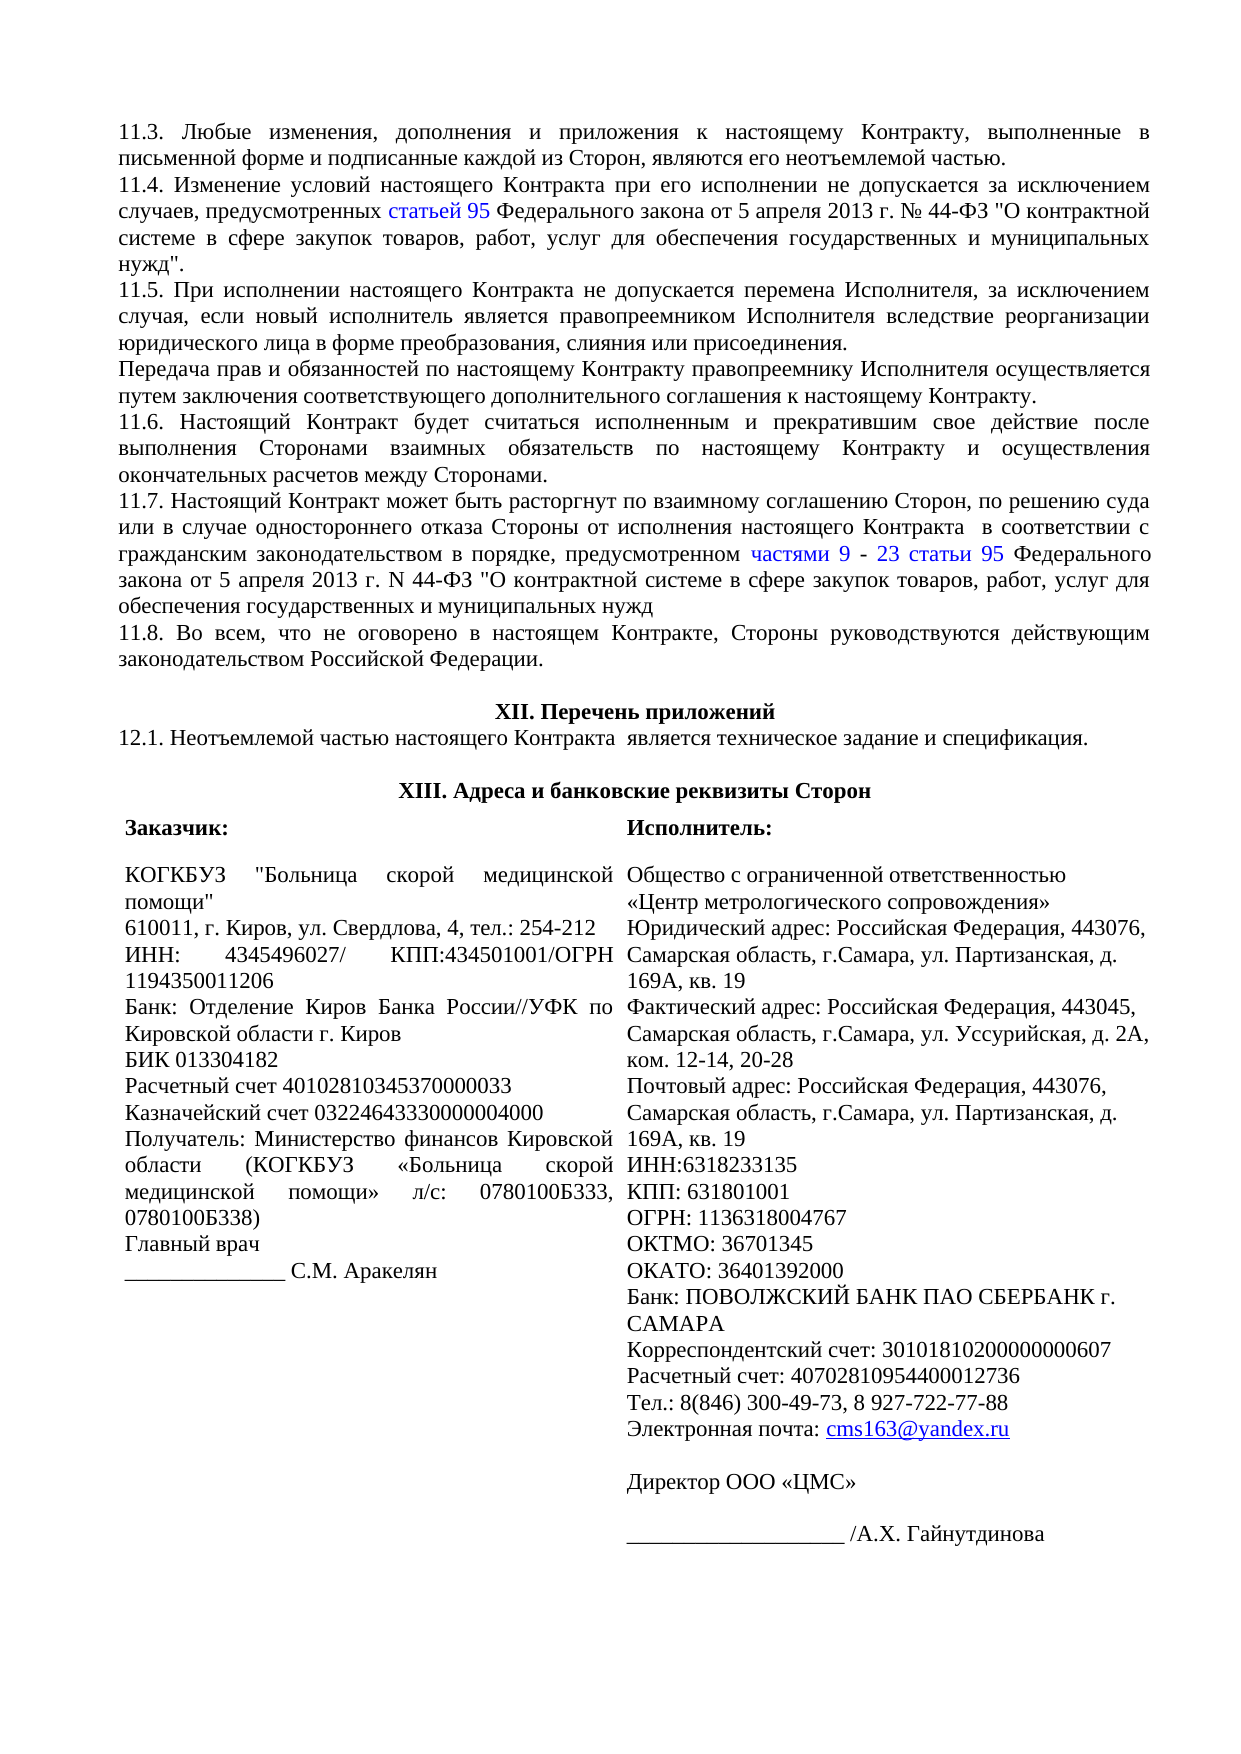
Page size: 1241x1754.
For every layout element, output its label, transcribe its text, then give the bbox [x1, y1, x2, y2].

table_header Заказчик: [118, 803, 620, 851]
text Передача прав и обязанностей по настоящему Контракту правопреемнику Исполнителя осуществляется путем заключения соответствующего дополнительного соглашения к настоящему Контракту. [118, 355, 1152, 408]
table_cell Общество с ограниченной ответственностью «Центр метрологического сопровождения» Юридический адрес: Российская Федерация, 443076, Самарская область, г.Самара, ул. Партизанская, д. 169А, кв. 19 Фактический адрес: Российская Федерация, 443045, Самарская область, г.Самара, ул. Уссурийская, д. 2А, ком. 12-14, 20-28 Почтовый адрес: Российская Федерация, 443076, Самарская область, г.Самара, ул. Партизанская, д. 169А, кв. 19 ИНН:6318233135 КПП: 631801001 ОГРН: 1136318004767 ОКТМО: 36701345 ОКАТО: 36401392000 Банк: ПОВОЛЖСКИЙ БАНК ПАО СБЕРБАНК г. САМАРА Корреспондентский счет: 30101810200000000607 Расчетный счет: 40702810954400012736 Тел.: 8(846) 300-49-73, 8 927-722-77-88 Электронная почта: cms163@yandex.ru Директор ООО «ЦМС» ___________________ /А.Х. Гайнутдинова [620, 851, 1167, 1557]
text 11.4. Изменение условий настоящего Контракта при его исполнении не допускается за исключением случаев, предусмотренных статьей 95 Федерального закона от 5 апреля 2013 г. № 44-ФЗ "О контрактной системе в сфере закупок товаров, работ, услуг для обеспечения государственных и муниципальных нужд". [118, 171, 1152, 276]
text 11.3. Любые изменения, дополнения и приложения к настоящему Контракту, выполненные в письменной форме и подписанные каждой из Сторон, являются его неотъемлемой частью. [118, 118, 1152, 171]
text 11.5. При исполнении настоящего Контракта не допускается перемена Исполнителя, за исключением случая, если новый исполнитель является правопреемником Исполнителя вследствие реорганизации юридического лица в форме преобразования, слияния или присоединения. [118, 276, 1152, 355]
text XIII. Адреса и банковские реквизиты Сторон [118, 777, 1152, 803]
table_header Исполнитель: [620, 803, 1167, 851]
text 11.6. Настоящий Контракт будет считаться исполненным и прекратившим свое действие после выполнения Сторонами взаимных обязательств по настоящему Контракту и осуществления окончательных расчетов между Сторонами. [118, 408, 1152, 487]
text 11.8. Во всем, что не оговорено в настоящем Контракте, Стороны руководствуются действующим законодательством Российской Федерации. [118, 619, 1152, 672]
text XII. Перечень приложений [118, 698, 1152, 724]
text 11.7. Настоящий Контракт может быть расторгнут по взаимному соглашению Сторон, по решению суда или в случае одностороннего отказа Стороны от исполнения настоящего Контракта в соответствии с гражданским законодательством в порядке, предусмотренном частями 9 - 23 статьи 95 Федерального закона от 5 апреля 2013 г. N 44-ФЗ "О контрактной системе в сфере закупок товаров, работ, услуг для обеспечения государственных и муниципальных нужд [118, 487, 1152, 619]
table_cell КОГКБУЗ "Больница скорой медицинской помощи" 610011, г. Киров, ул. Свердлова, 4, тел.: 254-212 ИНН: 4345496027/ КПП:434501001/ОГРН 1194350011206 Банк: Отделение Киров Банка России//УФК по Кировской области г. Киров БИК 013304182 Расчетный счет 40102810345370000033 Казначейский счет 03224643330000004000 Получатель: Министерство финансов Кировской области (КОГКБУЗ «Больница скорой медицинской помощи» л/с: 0780100Б333, 0780100Б338) Главный врач ______________ С.М. Аракелян [118, 851, 620, 1557]
text 12.1. Неотъемлемой частью настоящего Контракта является техническое задание и спецификация. [118, 724, 1152, 751]
